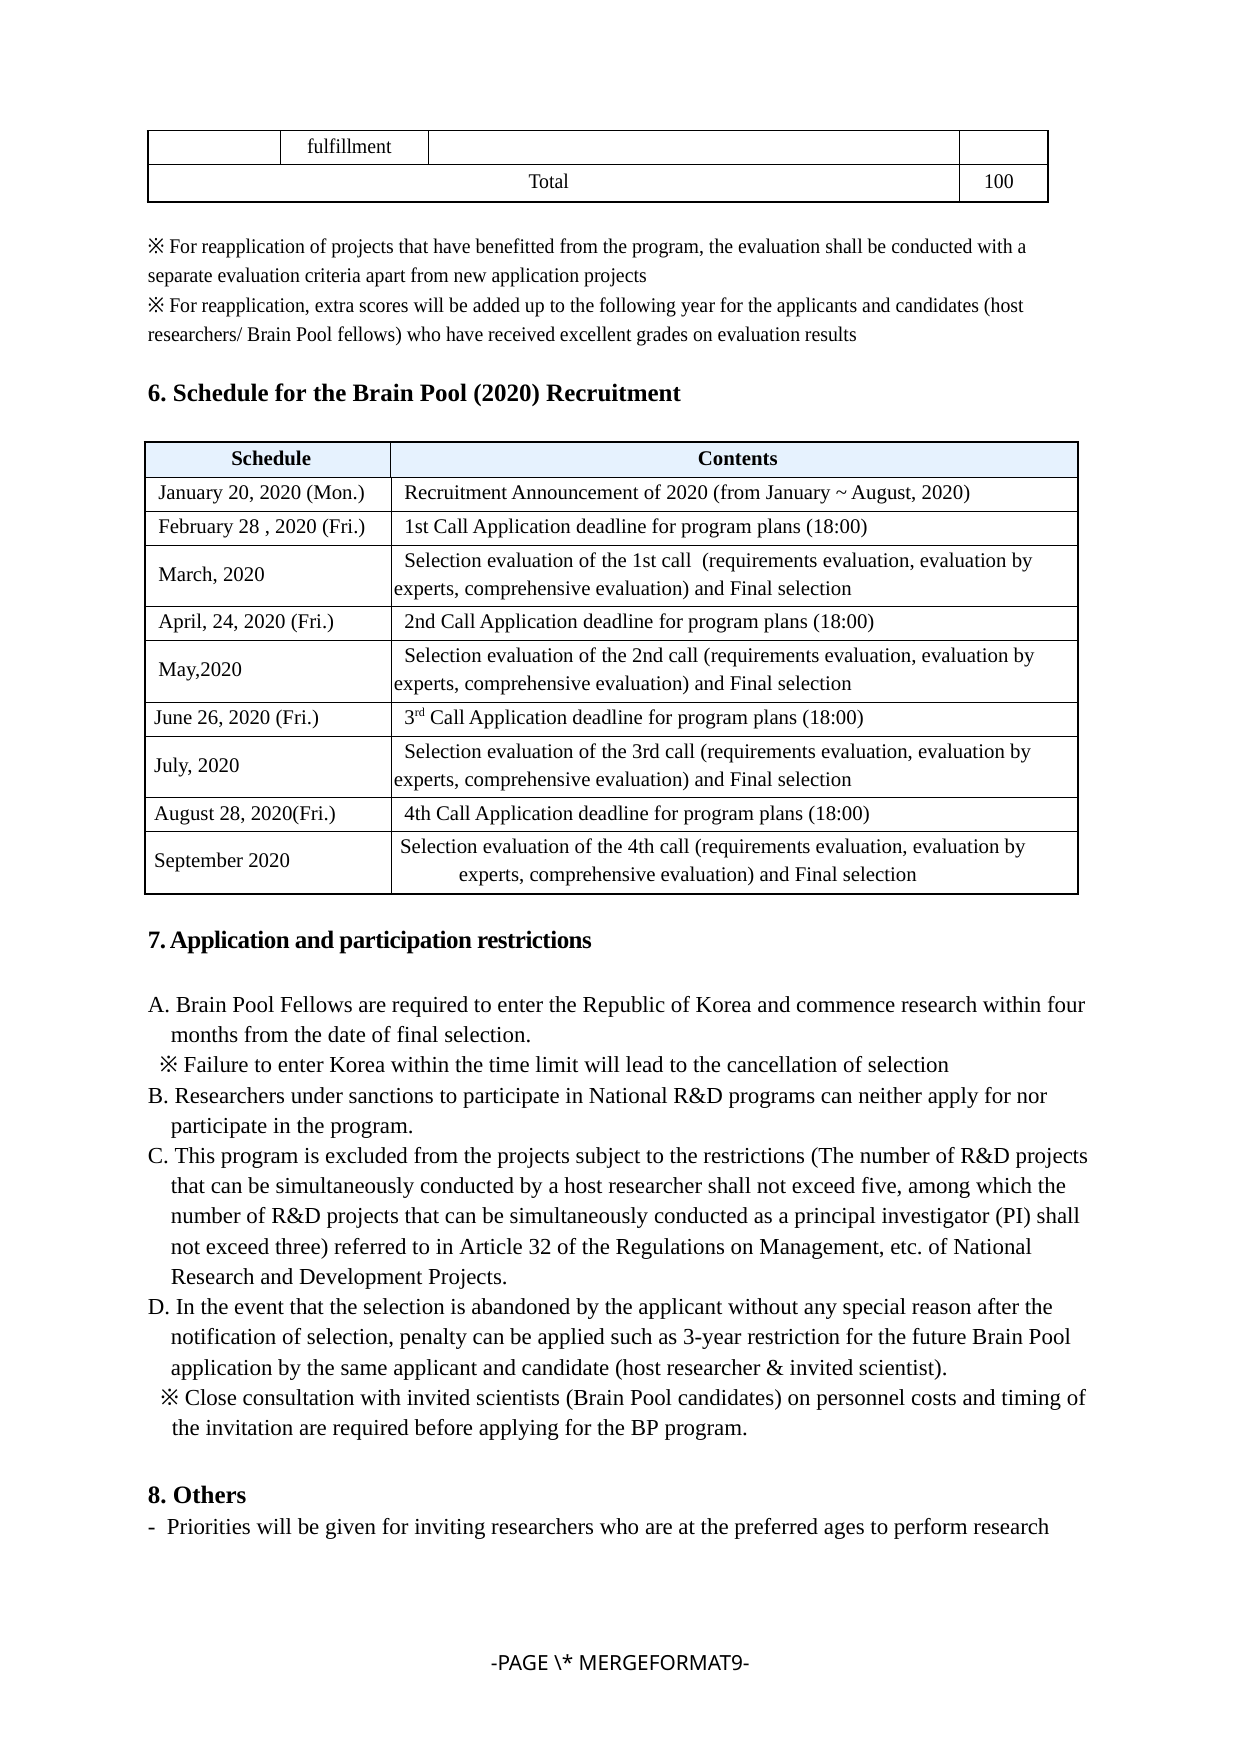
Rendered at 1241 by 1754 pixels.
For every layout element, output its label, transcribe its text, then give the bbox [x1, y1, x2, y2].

table_cell Selection evaluation of the 1st call (requirements evaluation, evaluation by experts, comprehensive evaluation) and Final selection [392, 546, 1077, 606]
table_cell 3rd Call Application deadline for program plans (18:00) [392, 703, 1077, 736]
table_cell April, 24, 2020 (Fri.) [146, 607, 391, 640]
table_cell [281, 131, 428, 164]
table_cell Selection evaluation of the 4th call (requirements evaluation, evaluation by experts, comprehensive evaluation) and Final selection [392, 832, 1077, 893]
table_cell March, 2020 [146, 546, 391, 606]
text 8. Others [148, 1480, 1093, 1509]
text A. Brain Pool Fellows are required to enter the Republic of Korea and commence research within four months from the date of final selection. [148, 991, 1093, 1048]
table_cell Recruitment Announcement of 2020 (from January ~ August, 2020) [392, 478, 1077, 511]
table_header Schedule [146, 443, 390, 477]
table_cell January 20, 2020 (Mon.) [146, 478, 391, 511]
table_cell 2nd Call Application deadline for program plans (18:00) [392, 607, 1077, 640]
table_cell 1st Call Application deadline for program plans (18:00) [392, 512, 1077, 544]
text ※ Close consultation with invited scientists (Brain Pool candidates) on personnel costs and timing of the invitation are required before applying for the BP program. [160, 1384, 1093, 1440]
table_cell Selection evaluation of the 2nd call (requirements evaluation, evaluation by experts, comprehensive evaluation) and Final selection [392, 641, 1077, 702]
text C. This program is excluded from the projects subject to the restrictions (The number of R&D projects that can be simultaneously conducted by a host researcher shall not exceed five, among which the number of R&D projects that can be simultaneously conducted as a principal investigator (PI) shall not exceed three) referred to in Article 32 of the Regulations on Management, etc. of National Research and Development Projects. [148, 1142, 1093, 1289]
text B. Researchers under sanctions to participate in National R&D programs can neither apply for nor participate in the program. [148, 1082, 1093, 1138]
text ※ For reapplication, extra scores will be added up to the following year for the applicants and candidates (host researchers/ Brain Pool fellows) who have received excellent grades on evaluation results [148, 290, 1082, 346]
table_cell May,2020 [146, 641, 391, 702]
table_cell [429, 131, 959, 164]
table_header Contents [391, 443, 1077, 477]
table_cell August 28, 2020(Fri.) [146, 798, 391, 831]
text ※ For reapplication of projects that have benefitted from the program, the evaluation shall be conducted with a separate evaluation criteria apart from new application projects [148, 231, 1082, 287]
text 6. Schedule for the Brain Pool (2020) Recruitment [148, 378, 1093, 406]
table_cell Selection evaluation of the 3rd call (requirements evaluation, evaluation by experts, comprehensive evaluation) and Final selection [392, 737, 1077, 797]
text D. In the event that the selection is abandoned by the applicant without any special reason after the notification of selection, penalty can be applied such as 3-year restriction for the future Brain Pool application by the same applicant and candidate (host researcher & invited scientist). [148, 1293, 1093, 1380]
text ※ Failure to enter Korea within the time limit will lead to the cancellation of selection [148, 1052, 1093, 1078]
table_cell June 26, 2020 (Fri.) [146, 703, 391, 736]
text - Priorities will be given for inviting researchers who are at the preferred ages to perform research [148, 1513, 1093, 1539]
table_cell 100 [960, 165, 1047, 201]
table_cell 5 [960, 131, 1047, 164]
table_cell Total [149, 165, 959, 201]
table_cell July, 2020 [146, 737, 391, 797]
text 7. Application and participation restrictions [148, 925, 1093, 954]
table_cell September 2020 [146, 832, 391, 893]
table_cell 4th Call Application deadline for program plans (18:00) [392, 798, 1077, 831]
table_cell February 28 , 2020 (Fri.) [146, 512, 391, 544]
